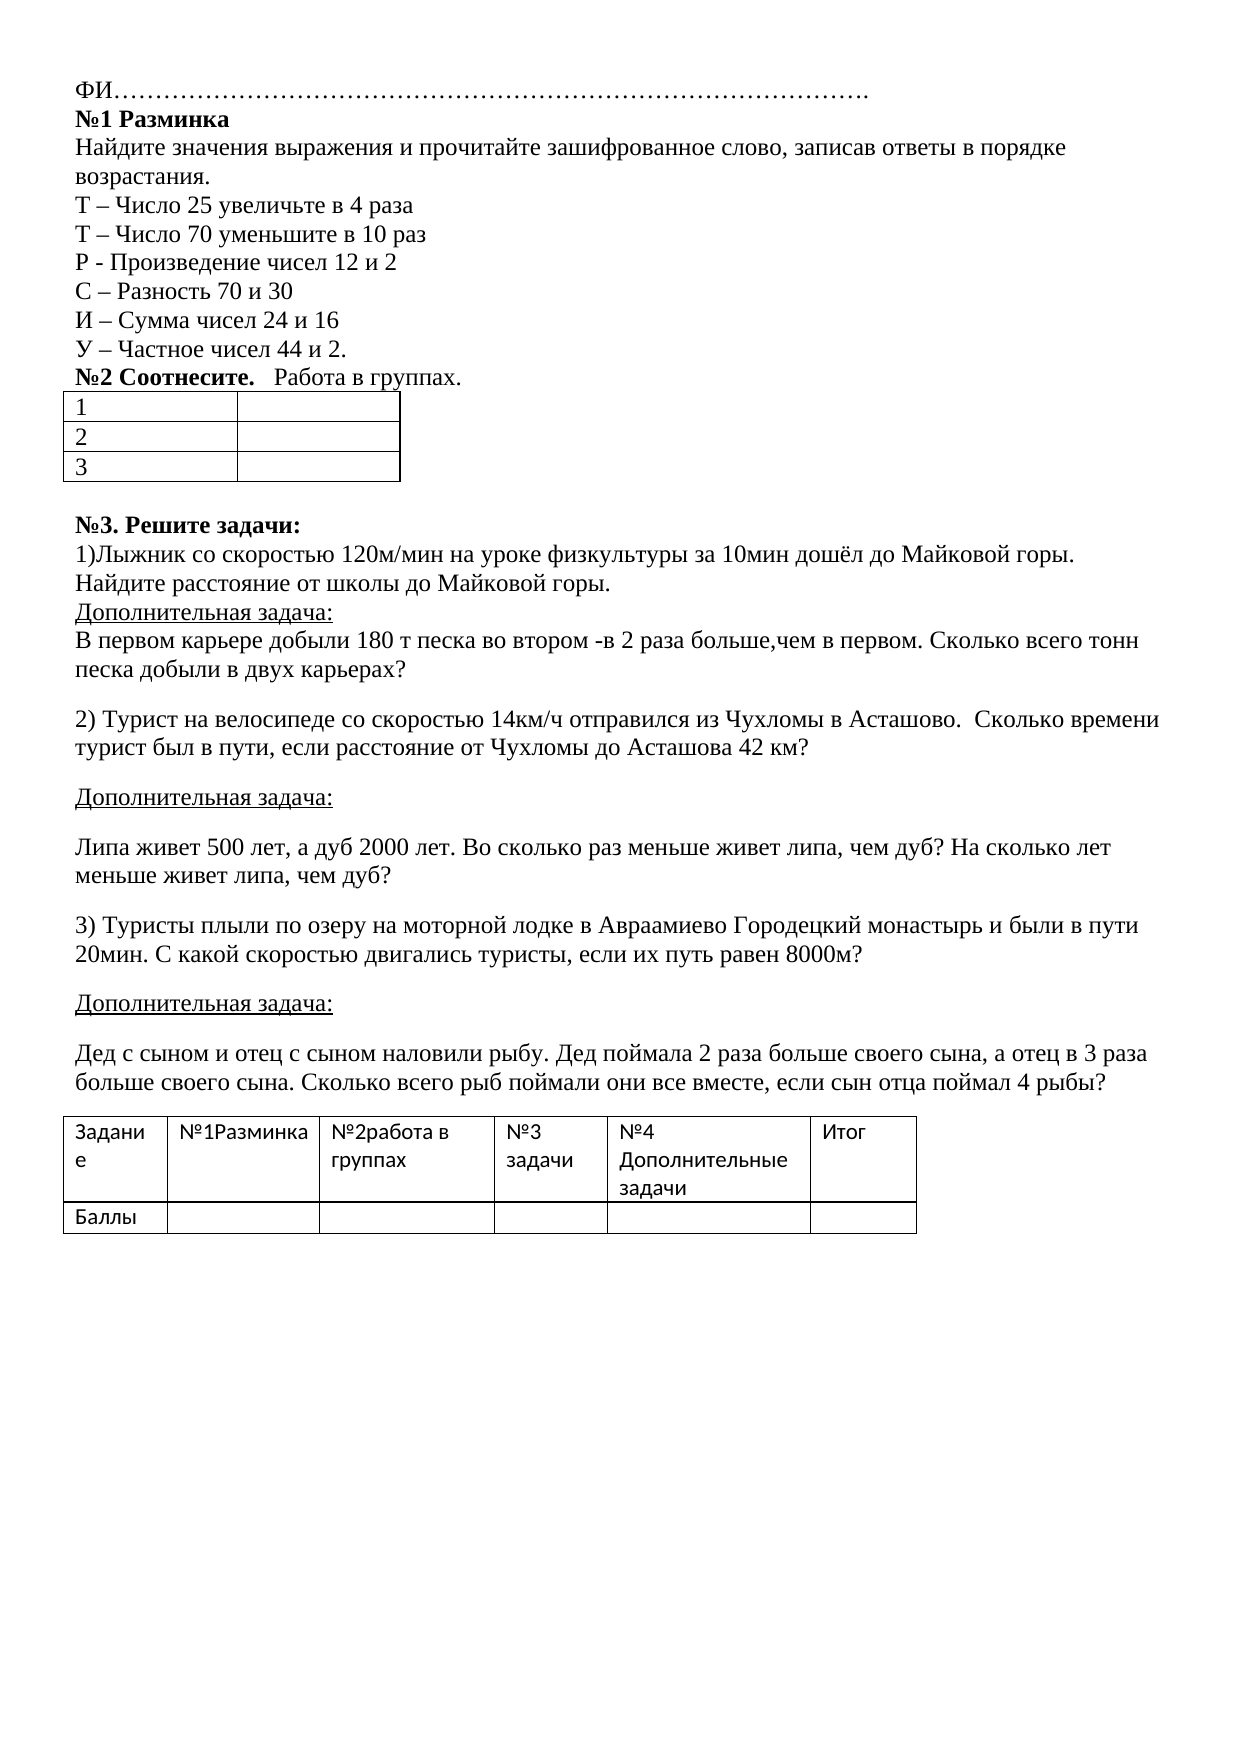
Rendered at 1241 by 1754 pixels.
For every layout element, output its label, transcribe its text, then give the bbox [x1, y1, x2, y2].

text Липа живет 500 лет, а дуб 2000 лет. Во сколько раз меньше живет липа, чем дуб? На сколько лет меньше живет липа, чем дуб? [75, 832, 1165, 889]
table_header [238, 392, 399, 421]
table_cell [238, 452, 399, 481]
text №3. Решите задачи: [75, 510, 1165, 539]
text 1)Лыжник со скоростью 120м/мин на уроке физкультуры за 10мин дошёл до Майковой горы. Найдите расстояние от школы до Майковой горы. [75, 539, 1165, 597]
table_header 1 [64, 392, 237, 421]
table_header №4 Дополнительные задачи [608, 1117, 810, 1201]
table_cell [608, 1203, 810, 1233]
text Найдите значения выражения и прочитайте зашифрованное слово, записав ответы в порядке возрастания. [75, 132, 1165, 190]
text Дополнительная задача: [75, 597, 1165, 625]
text И – Сумма чисел 24 и 16 [75, 305, 1165, 334]
table_cell 3 [64, 452, 237, 481]
text 2) Турист на велосипеде со скоростью 14км/ч отправился из Чухломы в Асташово. Сколько времени турист был в пути, если расстояние от Чухломы до Асташова 42 км? [75, 704, 1165, 761]
table_cell [811, 1203, 916, 1233]
table_cell [320, 1203, 494, 1233]
table_cell [238, 422, 399, 451]
text Дополнительная задача: [75, 782, 1165, 811]
text Дополнительная задача: [75, 988, 1165, 1017]
text Дед с сыном и отец с сыном наловили рыбу. Дед поймала 2 раза больше своего сына, а отец в 3 раза больше своего сына. Сколько всего рыб поймали они все вместе, если сын отца поймал 4 рыбы? [75, 1038, 1165, 1095]
table_header Задание [64, 1117, 167, 1201]
table_header №2работа в группах [320, 1117, 494, 1201]
text 3) Туристы плыли по озеру на моторной лодке в Авраамиево Городецкий монастырь и были в пути 20мин. С какой скоростью двигались туристы, если их путь равен 8000м? [75, 910, 1165, 967]
text У – Частное чисел 44 и 2. [75, 334, 1165, 362]
text Р - Произведение чисел 12 и 2 [75, 247, 1165, 276]
text №1 Разминка [75, 104, 1165, 132]
table_header Итог [811, 1117, 916, 1201]
text ФИ………………………………………………………………………………. [75, 75, 1165, 104]
table_cell 2 [64, 422, 237, 451]
text С – Разность 70 и 30 [75, 276, 1165, 305]
table_header №3 задачи [495, 1117, 607, 1201]
text Т – Число 70 уменьшите в 10 раз [75, 219, 1165, 247]
table_cell [168, 1203, 319, 1233]
text Т – Число 25 увеличьте в 4 раза [75, 190, 1165, 219]
table_cell [495, 1203, 607, 1233]
table_header №1Разминка [168, 1117, 319, 1201]
text №2 Соотнесите. Работа в группах. [75, 362, 1165, 391]
text В первом карьере добыли 180 т песка во втором -в 2 раза больше,чем в первом. Сколько всего тонн песка добыли в двух карьерах? [75, 625, 1165, 683]
table_cell Баллы [64, 1203, 167, 1233]
